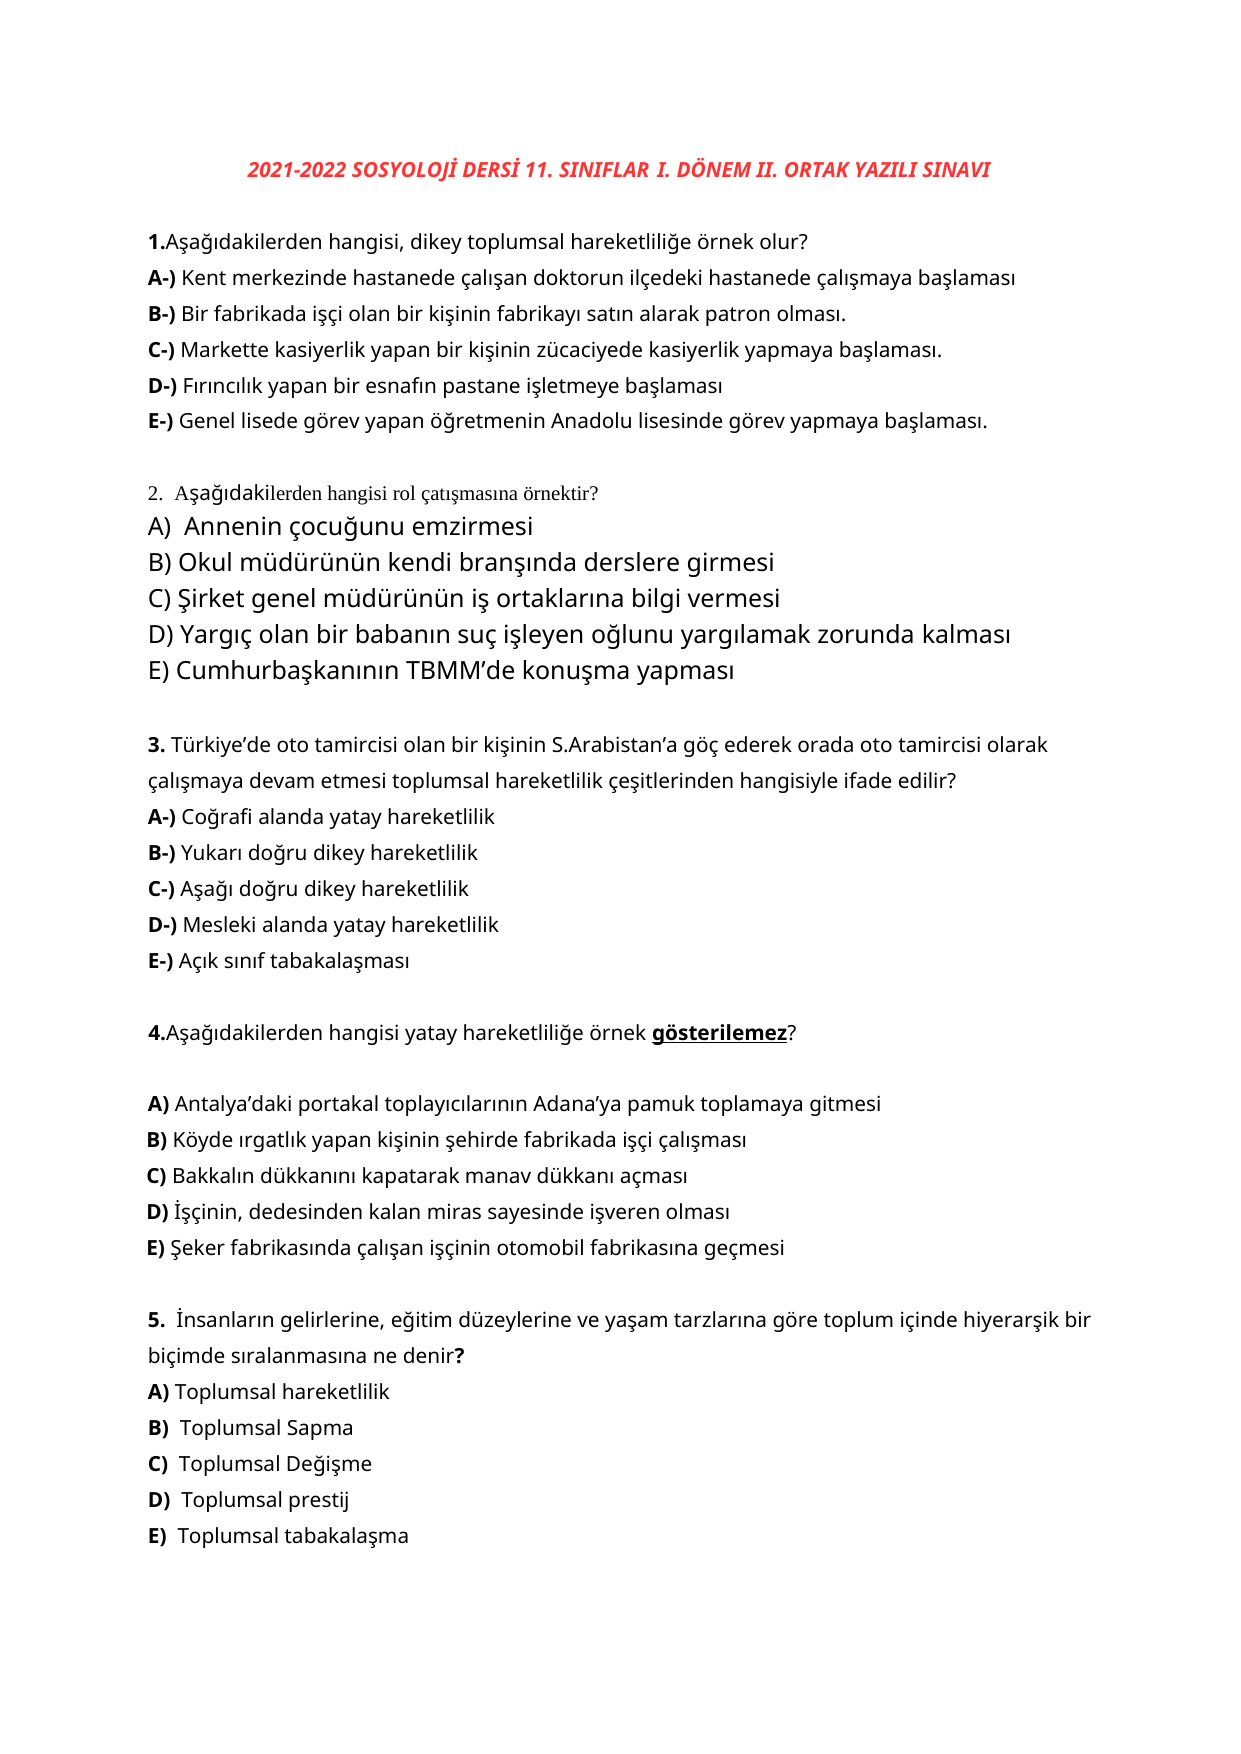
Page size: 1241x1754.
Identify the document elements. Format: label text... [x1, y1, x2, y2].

text C-) Aşağı doğru dikey hareketlilik [148, 866, 1093, 902]
text 5. İnsanların gelirlerine, eğitim düzeylerine ve yaşam tarzlarına göre toplum içinde hiyerarşik bir biçimde sıralanmasına ne denir? [148, 1298, 1093, 1369]
text A-) Kent merkezinde hastanede çalışan doktorun ilçedeki hastanede çalışmaya başlaması [148, 255, 1093, 291]
text D) Toplumsal prestij [148, 1477, 1093, 1513]
text C) Şirket genel müdürünün iş ortaklarına bilgi vermesi [148, 579, 1093, 615]
text E) Cumhurbaşkanının TBMM’de konuşma yapması [148, 651, 1093, 687]
text E-) Açık sınıf tabakalaşması [148, 938, 1093, 974]
text 3. Türkiye’de oto tamircisi olan bir kişinin S.Arabistan’a göç ederek orada oto tamircisi olarak çalışmaya devam etmesi toplumsal hareketlilik çeşitlerinden hangisiyle ifade edilir? [148, 723, 1093, 794]
text A) Annenin çocuğunu emzirmesi [148, 507, 1093, 543]
text D-) Mesleki alanda yatay hareketlilik [148, 902, 1093, 938]
text D-) Fırıncılık yapan bir esnafın pastane işletmeye başlaması [148, 363, 1093, 399]
text B) Köyde ırgatlık yapan kişinin şehirde fabrikada işçi çalışması [146, 1118, 1093, 1154]
text B) Okul müdürünün kendi branşında derslere girmesi [148, 543, 1093, 579]
text E-) Genel lisede görev yapan öğretmenin Anadolu lisesinde görev yapmaya başlaması. [148, 399, 1093, 435]
text B) Toplumsal Sapma [148, 1405, 1093, 1441]
text A) Antalya’daki portakal toplayıcılarının Adana’ya pamuk toplamaya gitmesi [148, 1082, 1093, 1118]
text 1.Aşağıdakilerden hangisi, dikey toplumsal hareketliliğe örnek olur? [148, 219, 1093, 255]
text 4.Aşağıdakilerden hangisi yatay hareketliliğe örnek gösterilemez? [110, 1010, 1093, 1046]
text D) Yargıç olan bir babanın suç işleyen oğlunu yargılamak zorunda kalması [148, 615, 1093, 651]
list 2. Aşağıdakilerden hangisi rol çatışmasına örnektir? [148, 471, 1093, 507]
text B-) Bir fabrikada işçi olan bir kişinin fabrikayı satın alarak patron olması. [148, 291, 1093, 327]
text E) Şeker fabrikasında çalışan işçinin otomobil fabrikasına geçmesi [146, 1226, 1093, 1262]
text D) İşçinin, dedesinden kalan miras sayesinde işveren olması [146, 1190, 1093, 1226]
text E) Toplumsal tabakalaşma [148, 1513, 1093, 1549]
text C) Toplumsal Değişme [148, 1441, 1093, 1477]
text 2021-2022 SOSYOLOJİ DERSİ 11. SINIFLAR I. DÖNEM II. ORTAK YAZILI SINAVI [148, 148, 1093, 183]
text B-) Yukarı doğru dikey hareketlilik [148, 830, 1093, 866]
text C) Bakkalın dükkanını kapatarak manav dükkanı açması [146, 1154, 1093, 1190]
text A) Toplumsal hareketlilik [148, 1369, 1093, 1405]
text C-) Markette kasiyerlik yapan bir kişinin zücaciyede kasiyerlik yapmaya başlaması. [148, 327, 1093, 363]
text A-) Coğrafi alanda yatay hareketlilik [148, 794, 1093, 830]
